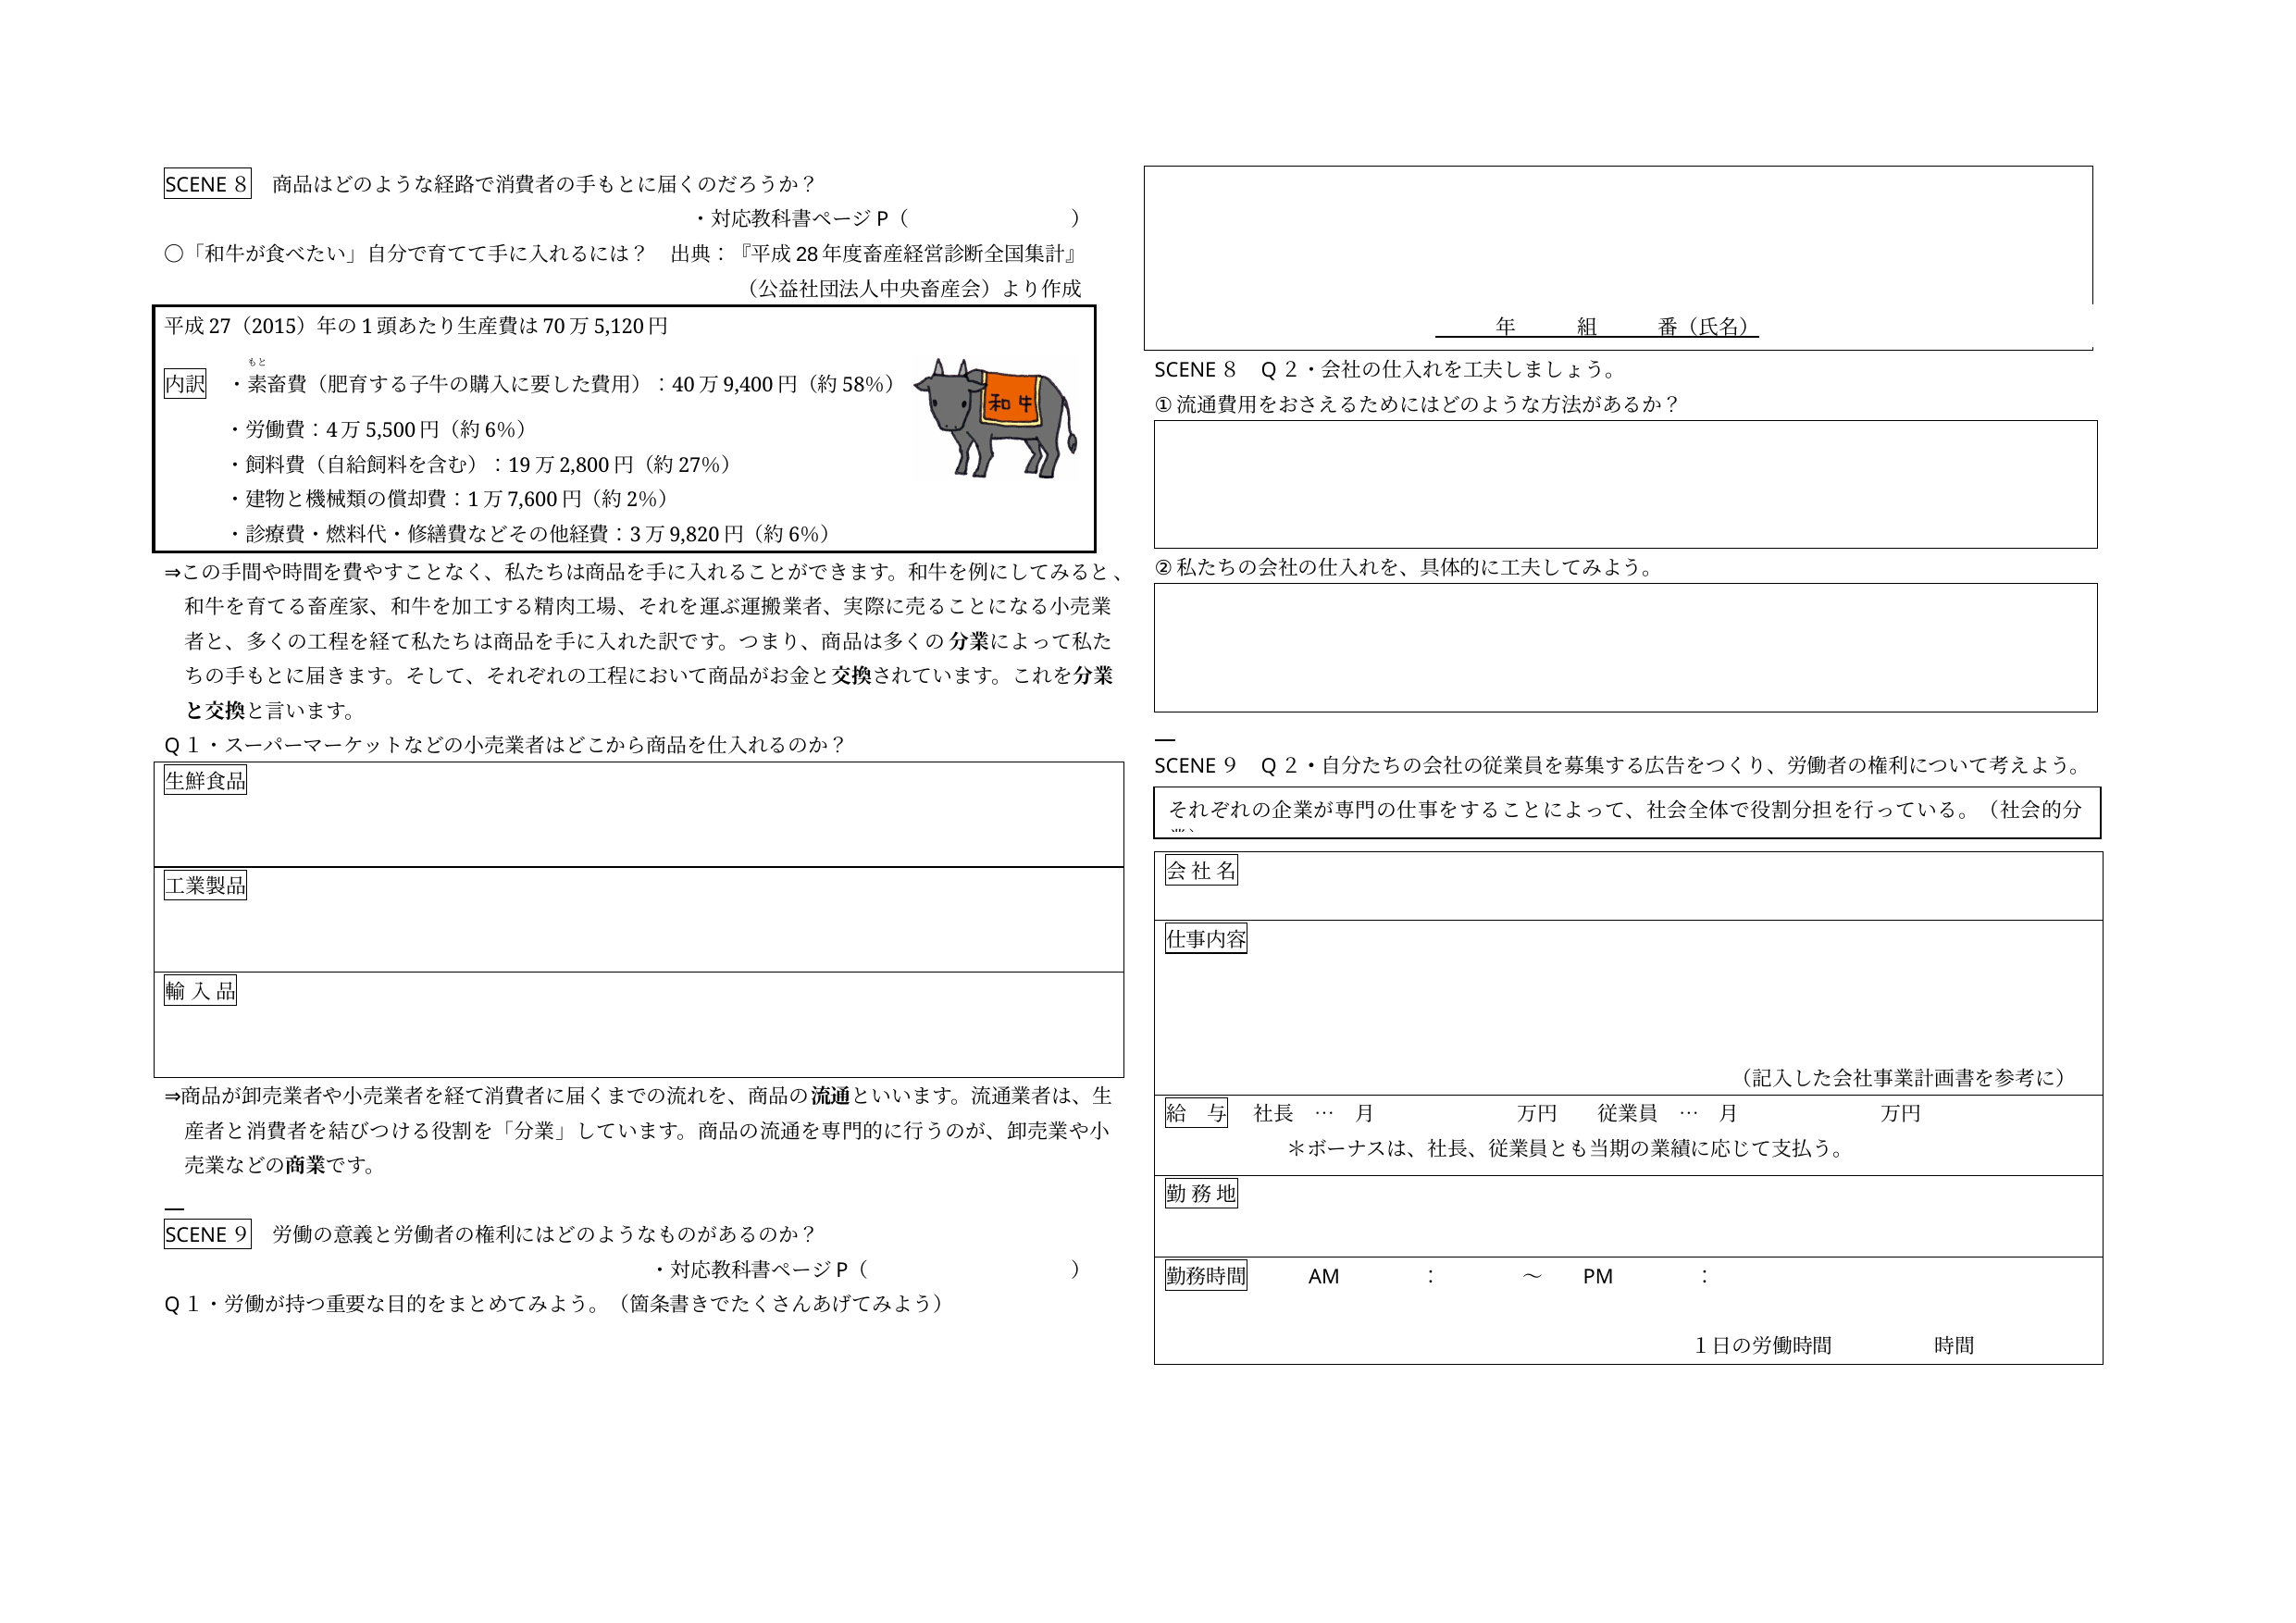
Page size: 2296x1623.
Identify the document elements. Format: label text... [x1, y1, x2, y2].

table_cell 仕事内容 （記入した会社事業計画書を参考に） [1155, 921, 2103, 1095]
text （公益社団法人中央畜産会）より作成 [164, 270, 1113, 304]
text SCENE９ 労働の意義と労働者の権利にはどのようなものがあるのか？ [164, 1216, 1113, 1251]
text SCENE８ Q２・会社の仕入れを工夫しましょう。 [1154, 351, 2104, 386]
table_cell 輸 入 品 [155, 973, 1123, 1076]
text SCENE８ 商品はどのような経路で消費者の手もとに届くのだろうか？ [164, 166, 1113, 201]
text ⇒この手間や時間を費やすことなく、私たちは商品を手に入れることができます。和牛を例にしてみると、和牛を育てる畜産家、和牛を加工する精肉工場、それを運ぶ運搬業者、実際に売ることになる小売業者と、多くの工程を経て私たちは商品を手に入れた訳です。つまり、商品は多くの分業によって私たちの手もとに届きます。そして、それぞれの工程において商品がお金と交換されています。これを分業と交換と言います。 [164, 553, 1113, 726]
text Q１・労働が持つ重要な目的をまとめてみよう。（箇条書きでたくさんあげてみよう） [164, 1285, 1113, 1320]
text ⇒商品が卸売業者や小売業者を経て消費者に届くまでの流れを、商品の流通といいます。流通業者は、生産者と消費者を結びつける役割を「分業」しています。商品の流通を専門的に行うのが、卸売業や小売業などの商業です。 [164, 1078, 1113, 1182]
text ・対応教科書ページP（ ） [164, 201, 1113, 235]
table_header [1155, 421, 2097, 548]
table_cell 給 与 社長 … 月 万円 従業員 … 月 万円 ＊ボーナスは、社長、従業員とも当期の業績に応じて支払う。 [1155, 1096, 2103, 1175]
text Q１・スーパーマーケットなどの小売業者はどこから商品を仕入れるのか？ [164, 726, 1113, 762]
table_cell 勤 務 地 [1155, 1176, 2103, 1257]
text 〇「和牛が食べたい」自分で育てて手に入れるには？ 出典：『平成28年度畜産経営診断全国集計』 [164, 235, 1113, 270]
text SCENE９ Q２・自分たちの会社の従業員を募集する広告をつくり、労働者の権利について考えよう。 [1154, 747, 2104, 782]
table_header 会 社 名 [1155, 852, 2103, 920]
table_cell 工業製品 [155, 868, 1123, 972]
table_header [1155, 584, 2097, 712]
table_header 平成27（2015）年の1頭あたり生産費は70万5,120円 内訳 ・畜費（肥育する子牛の購入に要した費用）：40万9,400円（約58％） ・労働費：4万5,500円（約6％） ・飼料費（自給飼料を含む）：19万2,800円（約27％） ・建物と機械類の償却費：1万7,600円（約2％） ・診療費・燃料代・修繕費などその他経費：3万9,820円（約6％） [155, 307, 1094, 551]
table_header [1145, 167, 2092, 350]
table_header 生鮮食品 [155, 762, 1123, 866]
table_cell 勤務時間 AM ： ～ PM ： １日の労働時間 時間 [1155, 1258, 2103, 1364]
text ②私たちの会社の仕入れを、具体的に工夫してみよう。 [1154, 549, 2104, 583]
text ①流通費用をおさえるためにはどのような方法があるか？ [1154, 386, 2104, 420]
picture [912, 356, 1079, 480]
text ・対応教科書ページP（ ） [164, 1251, 1113, 1285]
